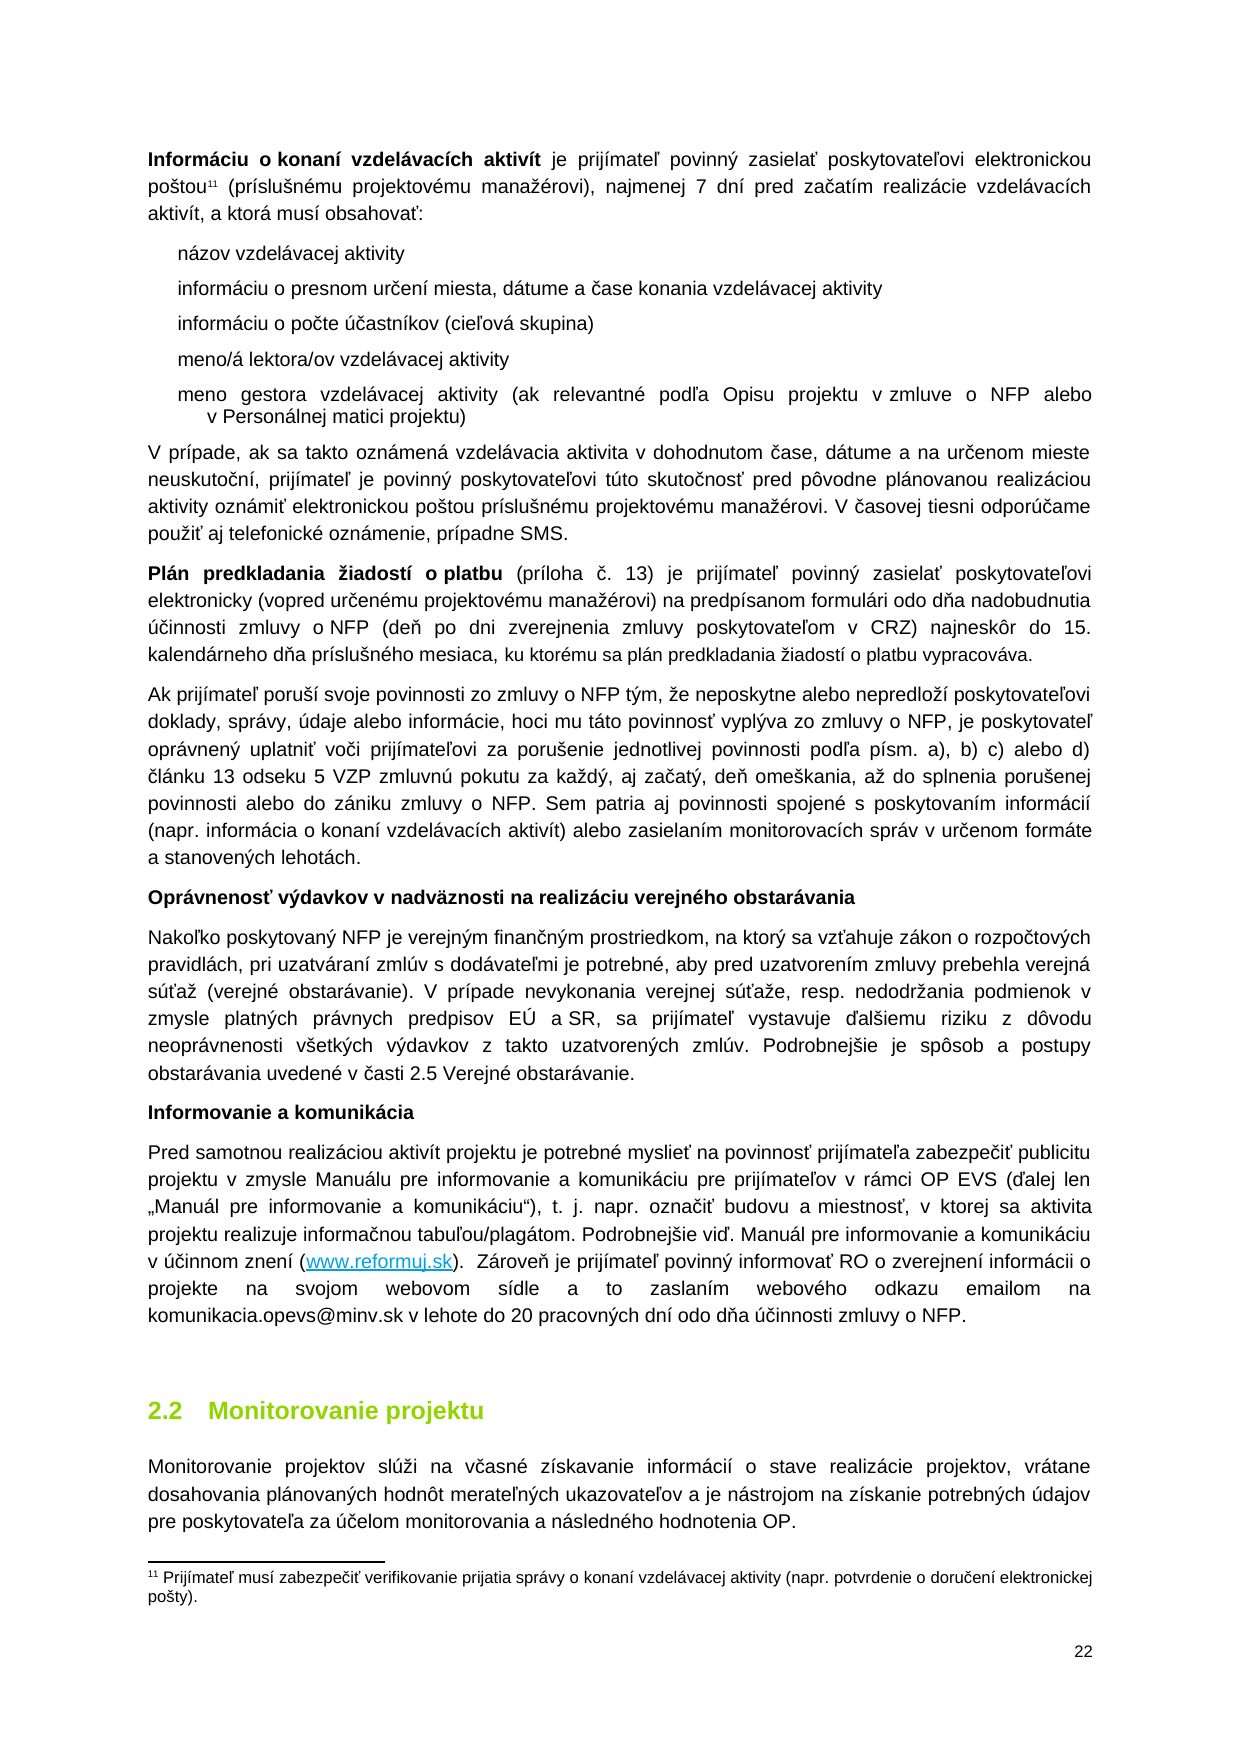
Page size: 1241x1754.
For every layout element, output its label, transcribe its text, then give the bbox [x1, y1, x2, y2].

text informáciu o presnom určení miesta, dátume a čase konania vzdelávacej aktivity [177, 277, 1092, 300]
text Monitorovanie projektov slúži na včasné získavanie informácií o stave realizácie projektov, vrátane dosahovania plánovaných hodnôt merateľných ukazovateľov a je nástrojom na získanie potrebných údajov pre poskytovateľa za účelom monitorovania a následného hodnotenia OP. [148, 1455, 1092, 1532]
text meno/á lektora/ov vzdelávacej aktivity [177, 347, 1092, 370]
text Plán predkladania žiadostí o platbu (príloha č. 13) je prijímateľ povinný zasielať poskytovateľovi elektronicky (vopred určenému projektovému manažérovi) na predpísanom formulári odo dňa nadobudnutia účinnosti zmluvy o NFP (deň po dni zverejnenia zmluvy poskytovateľom v CRZ) najneskôr do 15. kalendárneho dňa príslušného mesiaca, ku ktorému sa plán predkladania žiadostí o platbu vypracováva. [148, 562, 1092, 666]
text Ak prijímateľ poruší svoje povinnosti zo zmluvy o NFP tým, že neposkytne alebo nepredloží poskytovateľovi doklady, správy, údaje alebo informácie, hoci mu táto povinnosť vyplýva zo zmluvy o NFP, je poskytovateľ oprávnený uplatniť voči prijímateľovi za porušenie jednotlivej povinnosti podľa písm. a), b) c) alebo d) článku 13 odseku 5 VZP zmluvnú pokutu za každý, aj začatý, deň omeškania, až do splnenia porušenej povinnosti alebo do zániku zmluvy o NFP. Sem patria aj povinnosti spojené s poskytovaním informácií (napr. informácia o konaní vzdelávacích aktivít) alebo zasielaním monitorovacích správ v určenom formáte a stanovených lehotách. [148, 683, 1092, 869]
text Informovanie a komunikácia [148, 1101, 1092, 1124]
subtitle Monitorovanie projektu [148, 1396, 1092, 1424]
text Informáciu o konaní vzdelávacích aktivít je prijímateľ povinný zasielať poskytovateľovi elektronickou poštou (príslušnému projektovému manažérovi), najmenej 7 dní pred začatím realizácie vzdelávacích aktivít, a ktorá musí obsahovať: [148, 148, 1092, 225]
text Nakoľko poskytovaný NFP je verejným finančným prostriedkom, na ktorý sa vzťahuje zákon o rozpočtových pravidlách, pri uzatváraní zmlúv s dodávateľmi je potrebné, aby pred uzatvorením zmluvy prebehla verejná súťaž (verejné obstarávanie). V prípade nevykonania verejnej súťaže, resp. nedodržania podmienok v zmysle platných právnych predpisov EÚ a SR, sa prijímateľ vystavuje ďalšiemu riziku z dôvodu neoprávnenosti všetkých výdavkov z takto uzatvorených zmlúv. Podrobnejšie je spôsob a postupy obstarávania uvedené v časti 2.5 Verejné obstarávanie. [148, 926, 1092, 1084]
text názov vzdelávacej aktivity [177, 242, 1092, 264]
text meno gestora vzdelávacej aktivity (ak relevantné podľa Opisu projektu v zmluve o NFP alebo v Personálnej matici projektu) [177, 383, 1092, 428]
text Oprávnenosť výdavkov v nadväznosti na realizáciu verejného obstarávania [148, 886, 1092, 908]
text informáciu o počte účastníkov (cieľová skupina) [177, 312, 1092, 335]
text Pred samotnou realizáciou aktivít projektu je potrebné myslieť na povinnosť prijímateľa zabezpečiť publicitu projektu v zmysle Manuálu pre informovanie a komunikáciu pre prijímateľov v rámci OP EVS (ďalej len „Manuál pre informovanie a komunikáciu“), t. j. napr. označiť budovu a miestnosť, v ktorej sa aktivita projektu realizuje informačnou tabuľou/plagátom. Podrobnejšie viď. Manuál pre informovanie a komunikáciu v účinnom znení (www.reformuj.sk). Zároveň je prijímateľ povinný informovať RO o zverejnení informácii o projekte na svojom webovom sídle a to zaslaním webového odkazu emailom na komunikacia.opevs@minv.sk v lehote do 20 pracovných dní odo dňa účinnosti zmluvy o NFP. [148, 1141, 1092, 1327]
text V prípade, ak sa takto oznámená vzdelávacia aktivita v dohodnutom čase, dátume a na určenom mieste neuskutoční, prijímateľ je povinný poskytovateľovi túto skutočnosť pred pôvodne plánovanou realizáciou aktivity oznámiť elektronickou poštou príslušnému projektovému manažérovi. V časovej tiesni odporúčame použiť aj telefonické oznámenie, prípadne SMS. [148, 441, 1092, 545]
